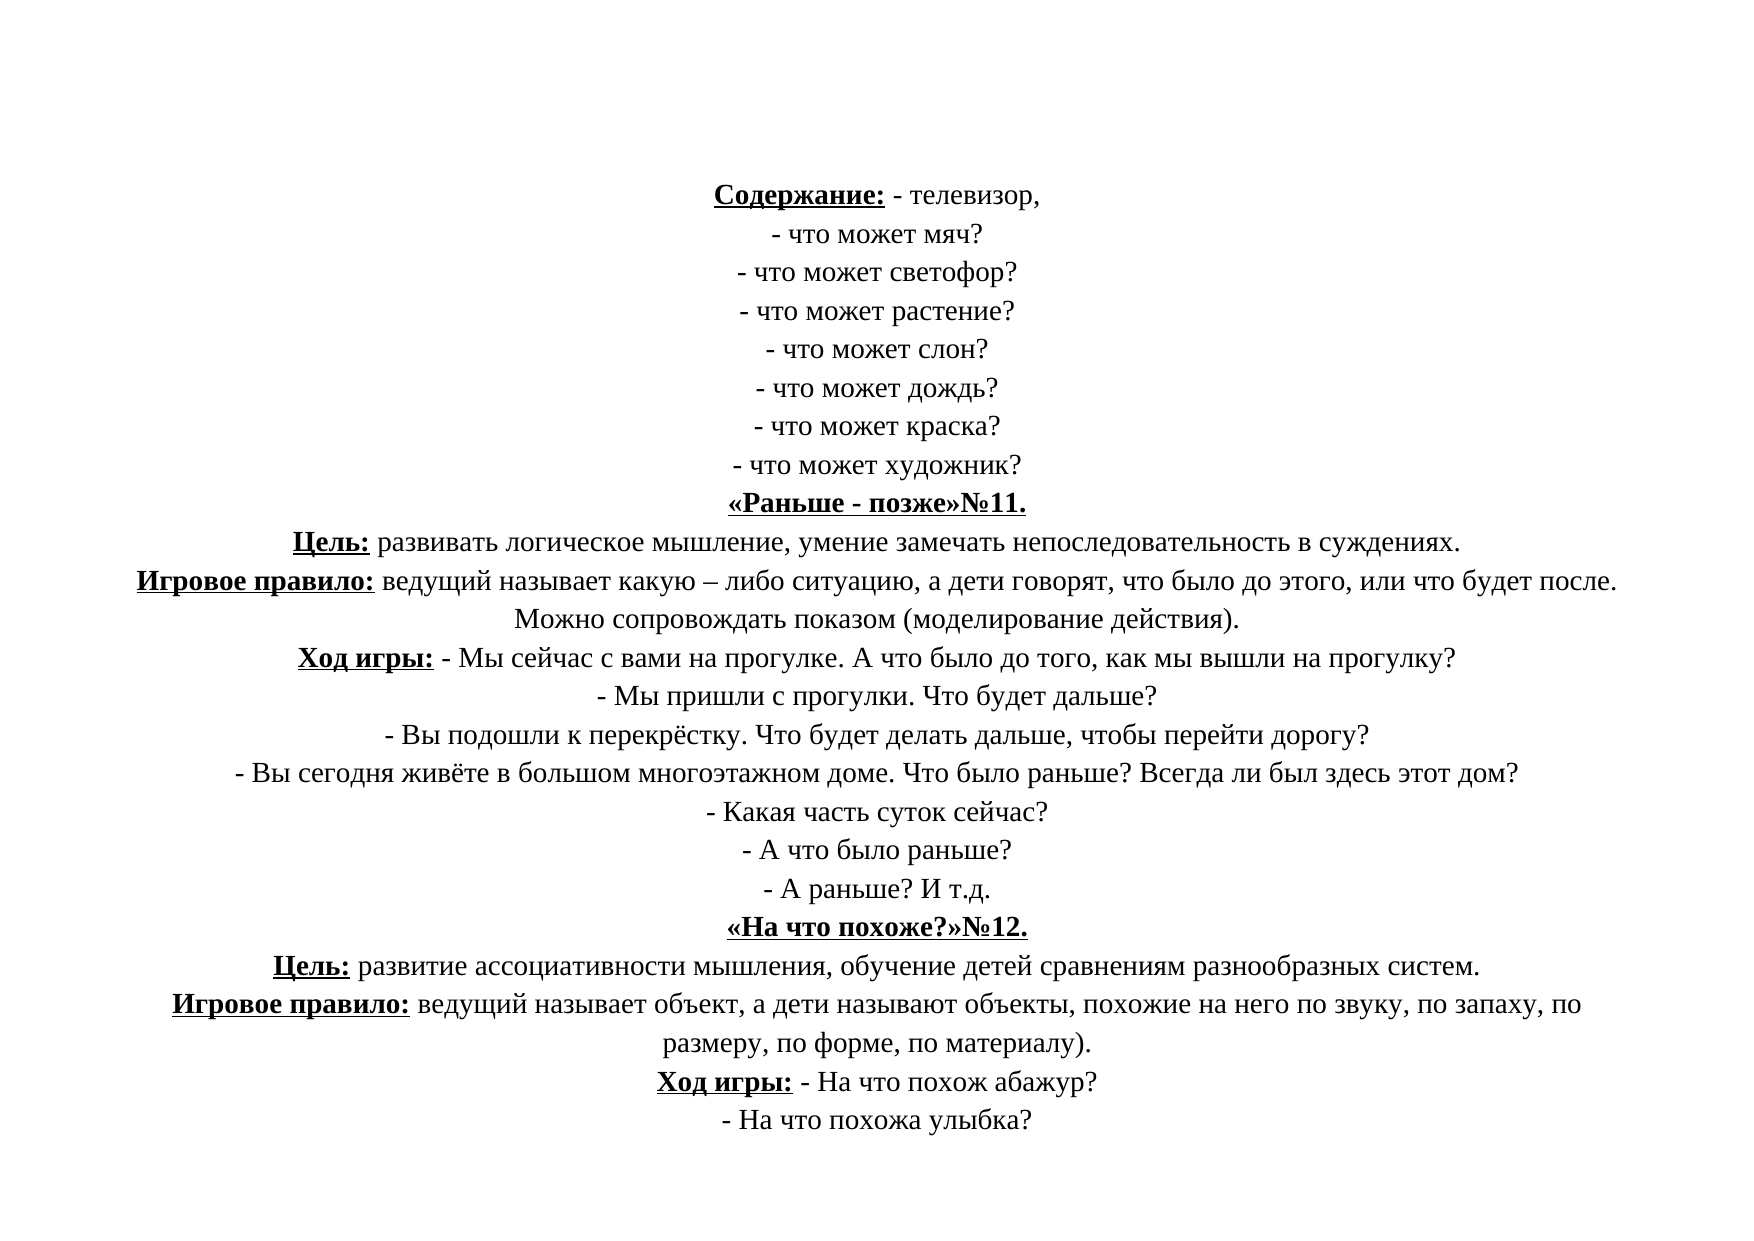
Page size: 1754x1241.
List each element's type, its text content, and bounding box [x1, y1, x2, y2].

text - Мы пришли с прогулки. Что будет дальше? [118, 678, 1636, 712]
text Игровое правило: ведущий называет какую – либо ситуацию, а дети говорят, что было до этого, или что будет после. Можно сопровождать показом (моделирование действия). [118, 563, 1636, 635]
text - Вы подошли к перекрёстку. Что будет делать дальше, чтобы перейти дорогу? [118, 717, 1636, 750]
text - Вы сегодня живёте в большом многоэтажном доме. Что было раньше? Всегда ли был здесь этот дом? [118, 755, 1636, 789]
text - На что похожа улыбка? [118, 1102, 1636, 1136]
text - что может краска? [118, 408, 1636, 442]
text «На что похоже?»№12. [118, 909, 1636, 943]
text - что может слон? [118, 331, 1636, 365]
text - что может светофор? [118, 254, 1636, 288]
text Цель: развивать логическое мышление, умение замечать непоследовательность в суждениях. [118, 524, 1636, 558]
text - Какая часть суток сейчас? [118, 794, 1636, 827]
text «Раньше - позже»№11. [118, 486, 1636, 519]
text - А что было раньше? [118, 832, 1636, 866]
text - что может растение? [118, 293, 1636, 326]
text - что может художник? [118, 447, 1636, 481]
text - А раньше? И т.д. [118, 871, 1636, 904]
text - что может дождь? [118, 370, 1636, 403]
text Ход игры: - На что похож абажур? [118, 1064, 1636, 1097]
text - что может мяч? [118, 216, 1636, 249]
text Содержание: - телевизор, [118, 177, 1636, 211]
text Игровое правило: ведущий называет объект, а дети называют объекты, похожие на него по звуку, по запаху, по размеру, по форме, по материалу). [118, 987, 1636, 1059]
text Цель: развитие ассоциативности мышления, обучение детей сравнениям разнообразных систем. [118, 948, 1636, 982]
text Ход игры: - Мы сейчас с вами на прогулке. А что было до того, как мы вышли на прогулку? [118, 640, 1636, 673]
